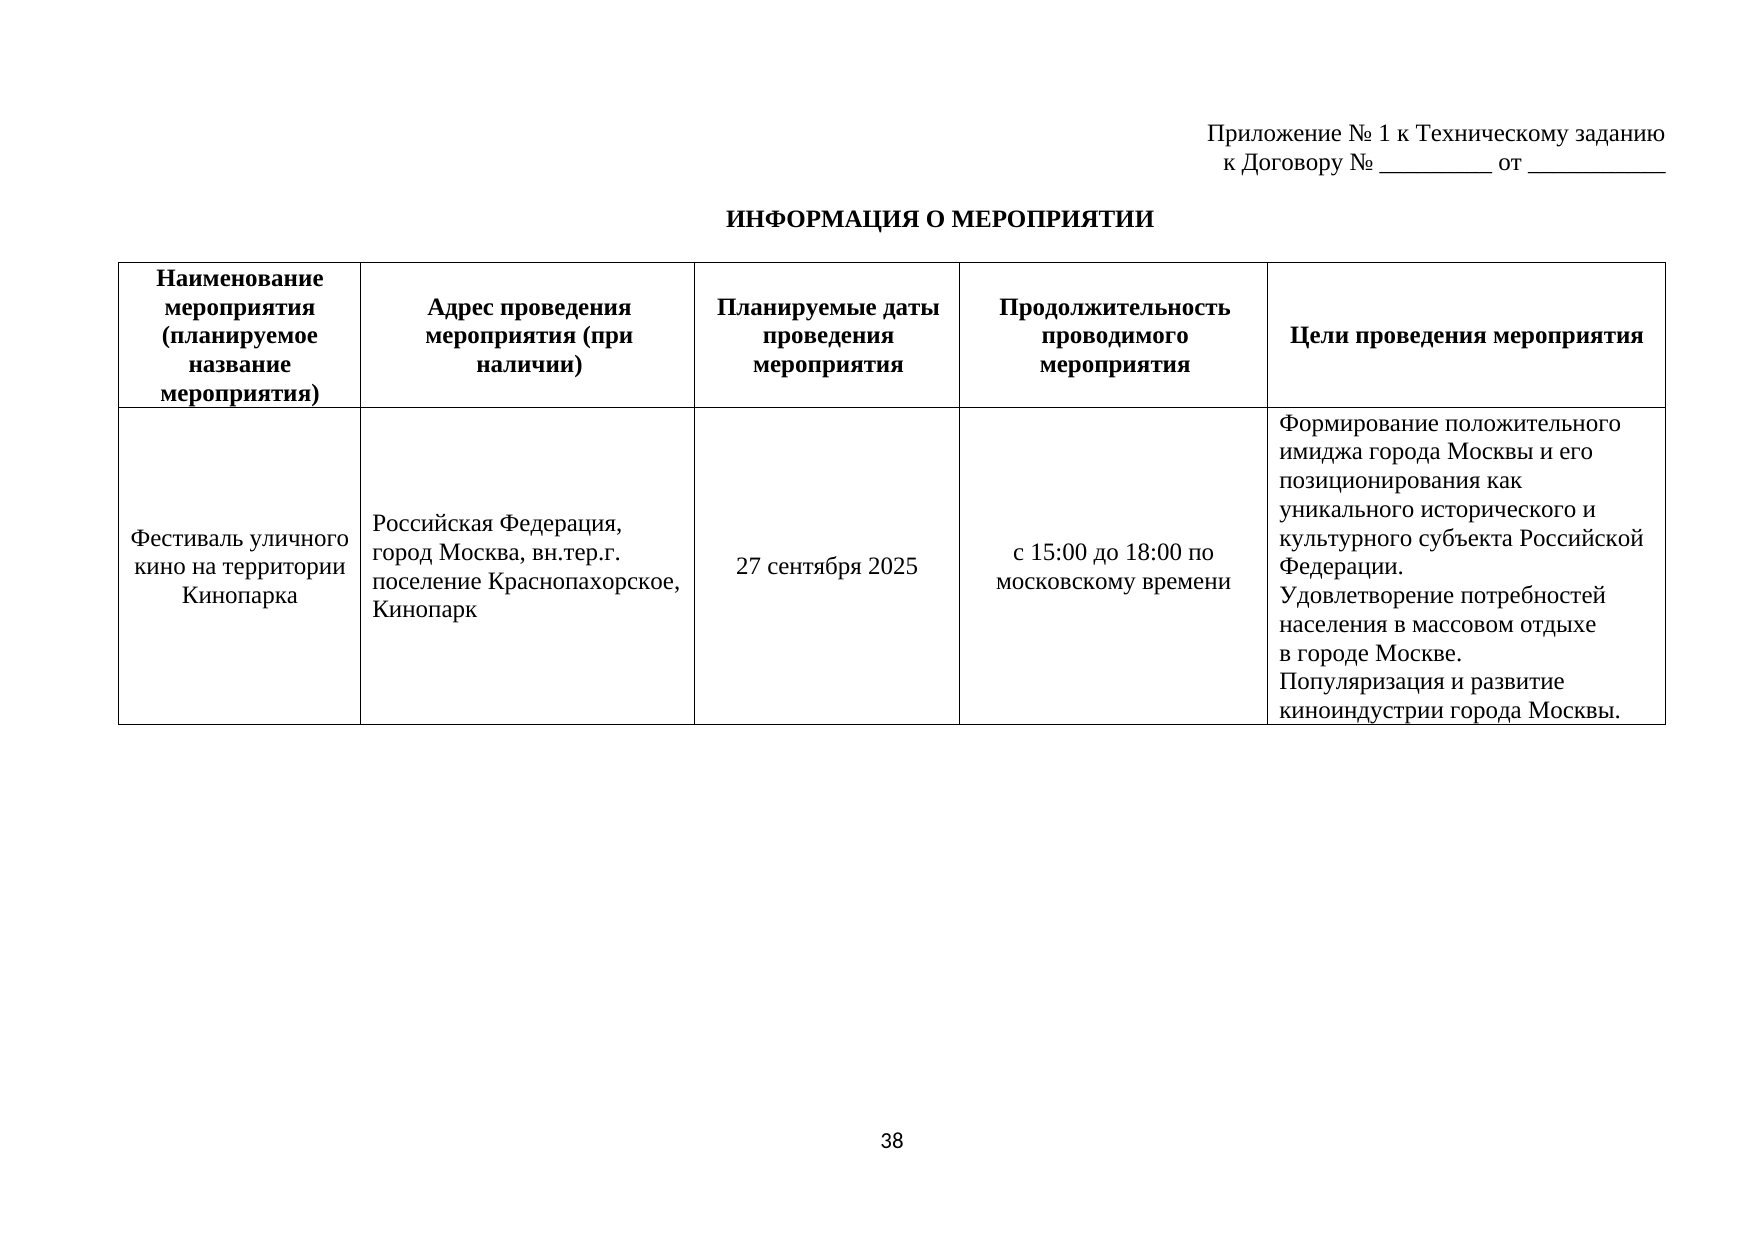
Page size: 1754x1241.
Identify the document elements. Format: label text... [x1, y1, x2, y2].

table_header Адрес проведения мероприятия (при наличии) [361, 263, 694, 407]
table_header Цели проведения мероприятия [1268, 263, 1665, 407]
table_header Планируемые даты проведения мероприятия [695, 263, 959, 407]
table_cell Формирование положительного имиджа города Москвы и его позиционирования как уникального исторического и культурного субъекта Российской Федерации. Удовлетворение потребностей населения в массовом отдыхе в городе Москве. Популяризация и развитие киноиндустрии города Москвы. [1268, 408, 1665, 724]
table_cell Российская Федерация, город Москва, вн.тер.г. поселение Краснопахорское, Кинопарк [361, 408, 694, 724]
table_cell с 15:00 до 18:00 по московскому времени [960, 408, 1267, 724]
subtitle Приложение № 1 к Техническому заданию [215, 118, 1665, 147]
subtitle Информация о Мероприятии [215, 204, 1665, 233]
subtitle к Договору № _________ от ___________ [215, 147, 1665, 176]
table_cell 27 сентября 2025 [695, 408, 959, 724]
table_header Наименование мероприятия (планируемое название мероприятия) [119, 263, 360, 407]
table_header Продолжительность проводимого мероприятия [960, 263, 1267, 407]
table_cell Фестиваль уличного кино на территории Кинопарка [119, 408, 360, 724]
